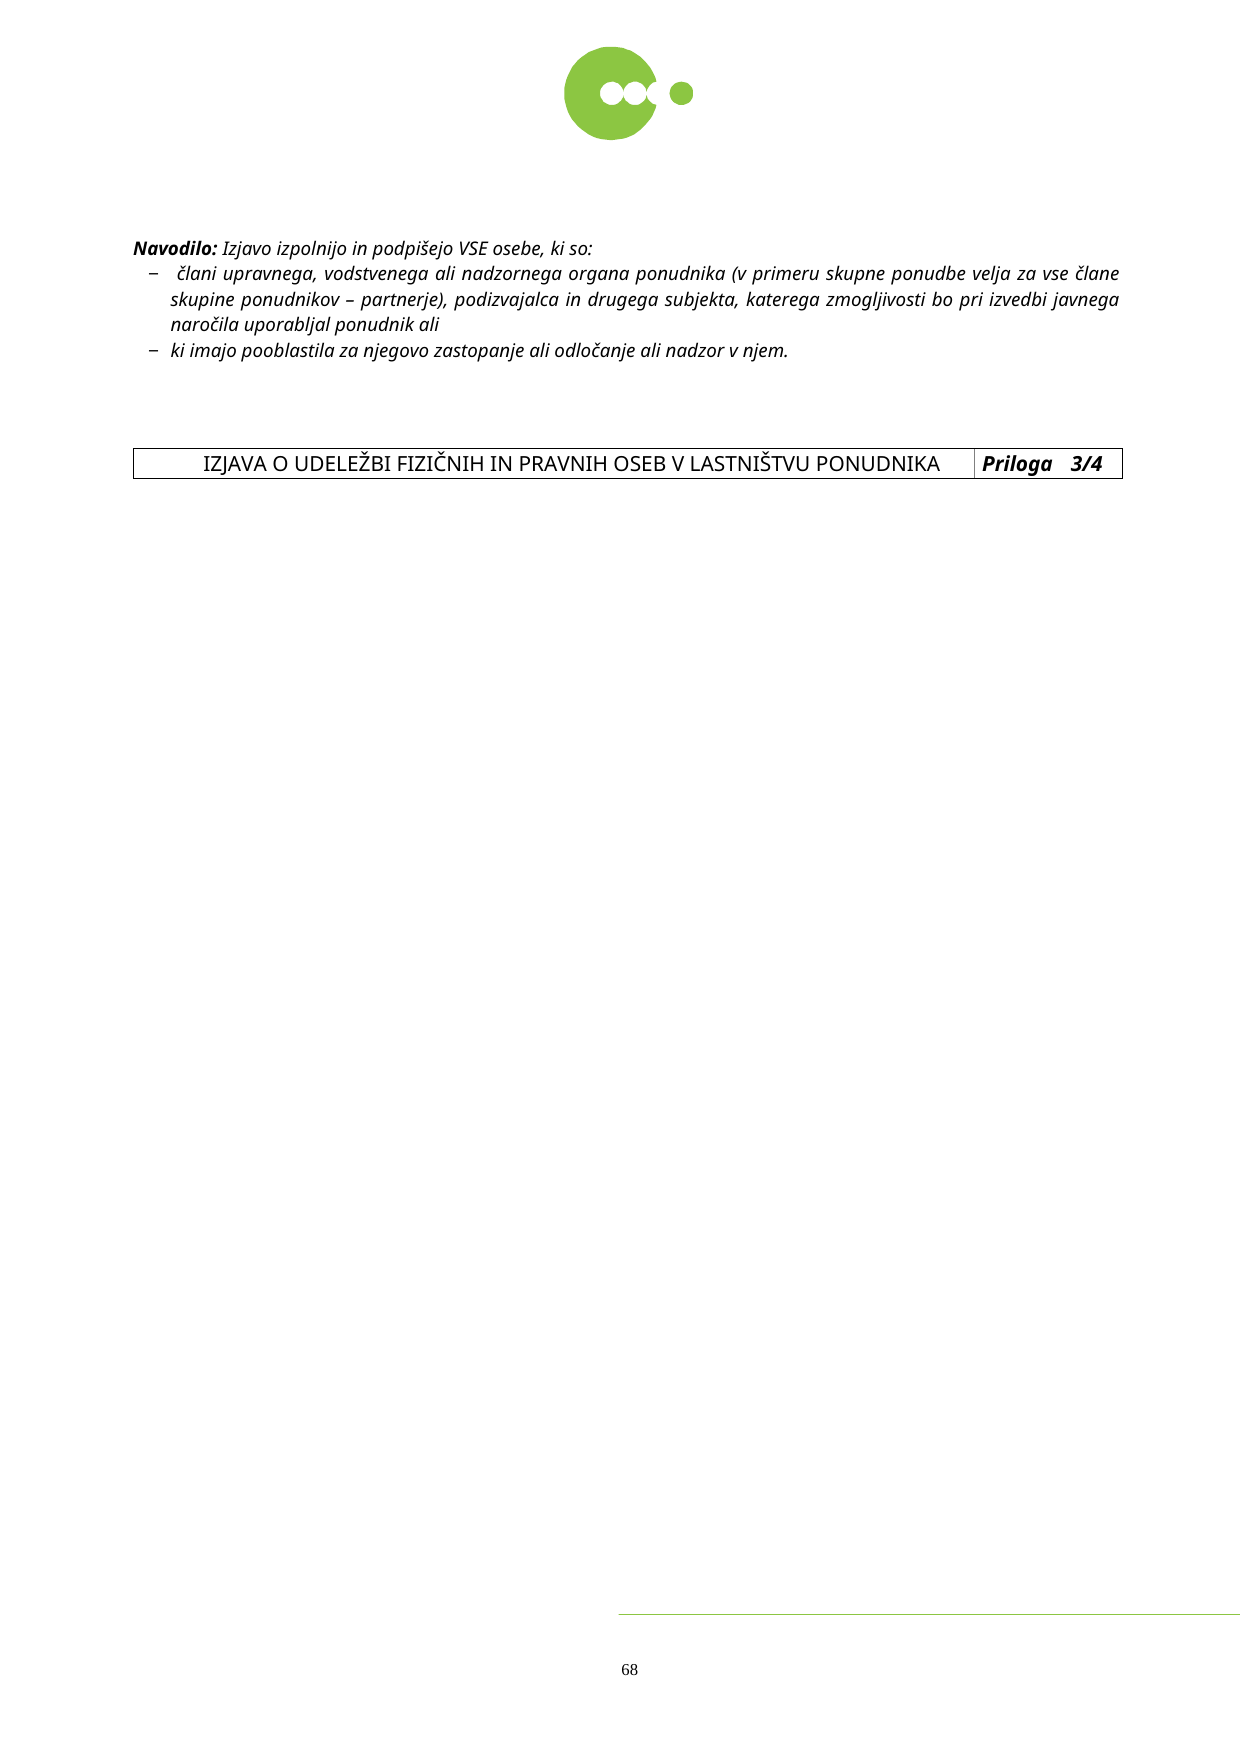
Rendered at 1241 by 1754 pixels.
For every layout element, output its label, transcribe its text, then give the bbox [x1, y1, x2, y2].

list ki imajo pooblastila za njegovo zastopanje ali odločanje ali nadzor v njem. [148, 337, 1122, 363]
list člani upravnega, vodstvenega ali nadzornega organa ponudnika (v primeru skupne ponudbe velja za vse člane skupine ponudnikov – partnerje), podizvajalca in drugega subjekta, katerega zmogljivosti bo pri izvedbi javnega naročila uporabljal ponudnik ali [148, 261, 1122, 337]
table_header Priloga [975, 449, 1063, 478]
text Navodilo: Izjavo izpolnijo in podpišejo VSE osebe, ki so: [133, 235, 1122, 261]
table_header 3/4 [1063, 449, 1122, 478]
table_header [134, 449, 196, 478]
table_header IZJAVA O UDELEŽBI FIZIČNIH IN PRAVNIH OSEB V LASTNIŠTVU PONUDNIKA [196, 449, 974, 478]
